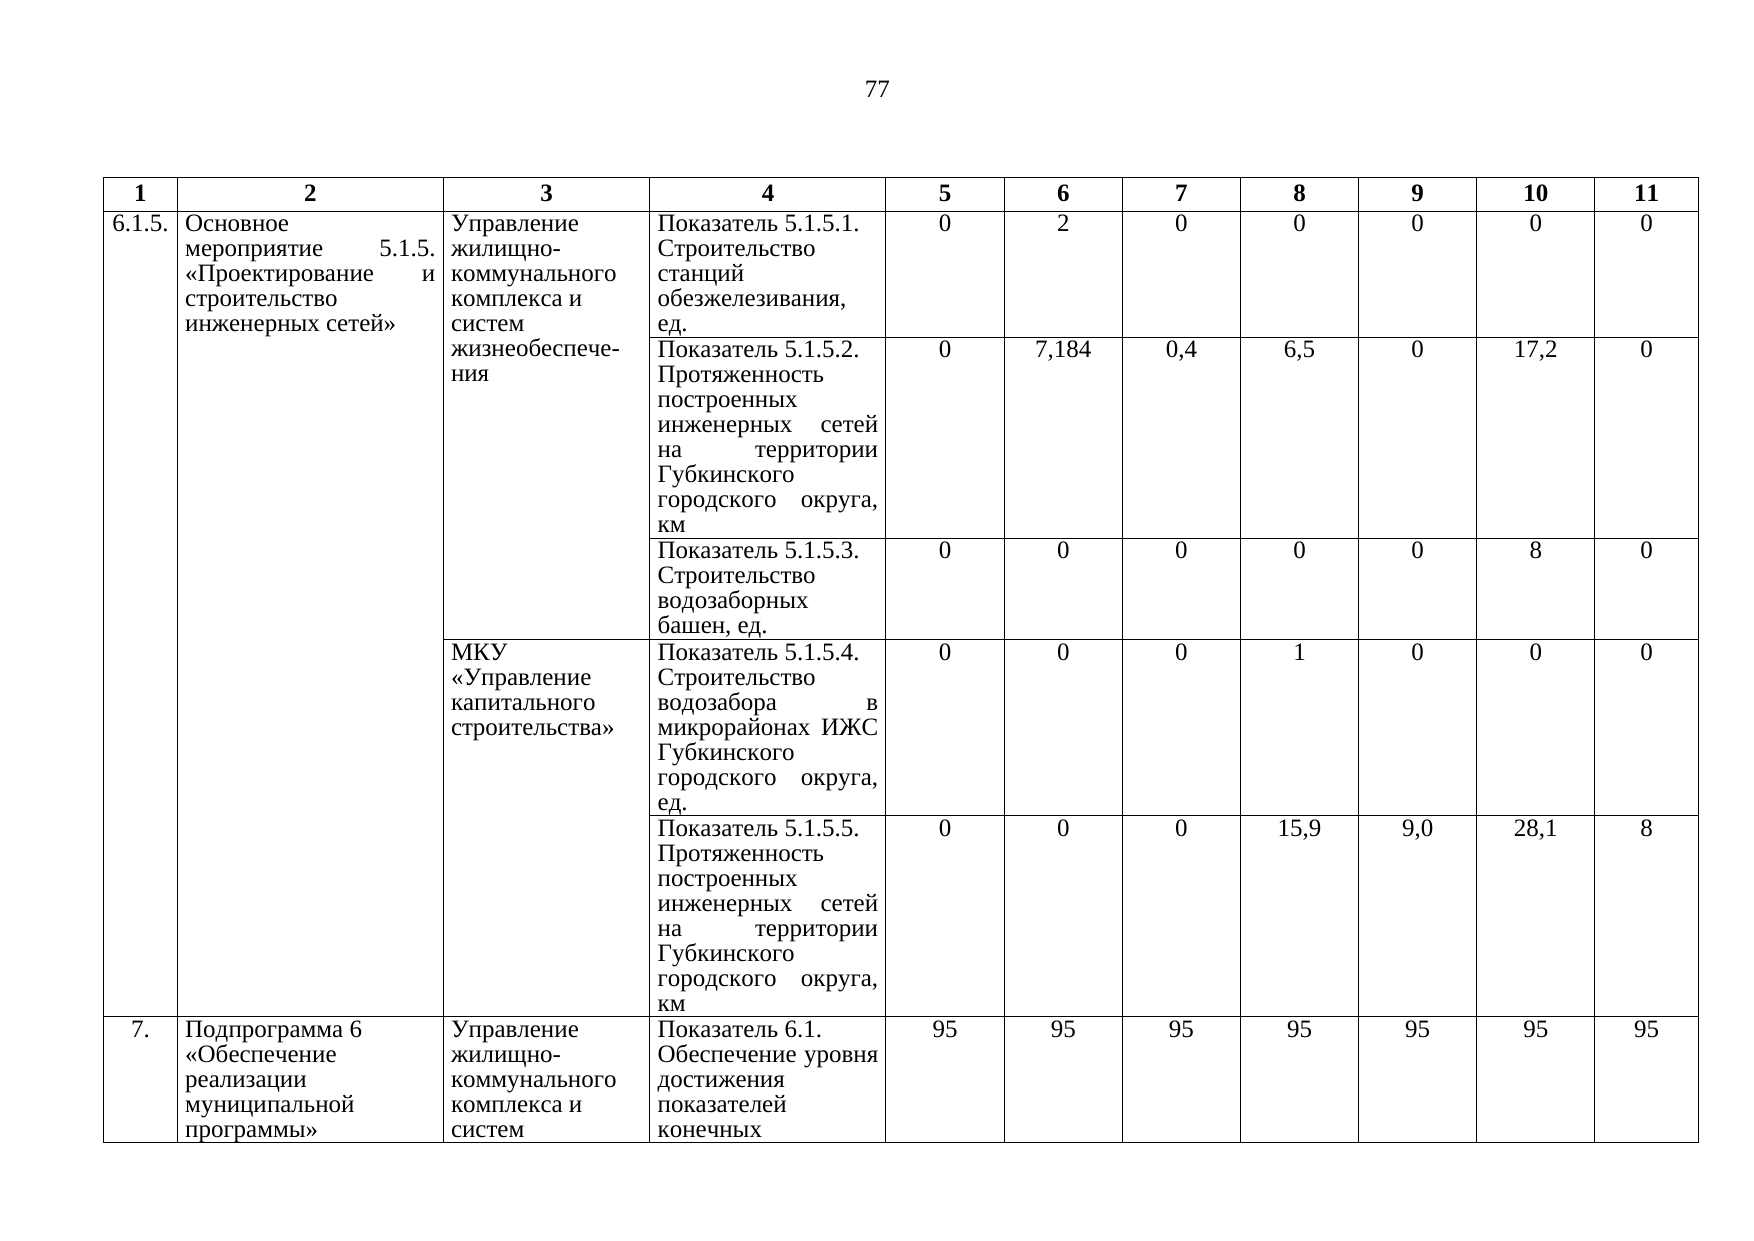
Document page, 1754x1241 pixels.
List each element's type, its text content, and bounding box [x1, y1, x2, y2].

table_cell 15,9 [1241, 816, 1358, 1016]
table_cell Показатель 5.1.5.4. Строительство водозабора в микрорайонах ИЖС Губкинского городского округа, ед. [650, 640, 885, 815]
table_cell 28,1 [1477, 816, 1594, 1016]
table_cell 9,0 [1359, 816, 1476, 1016]
table_cell МКУ «Управление капитального строительства» [444, 640, 649, 1016]
table_header 1 [104, 178, 177, 211]
table_header 6 [1005, 178, 1122, 211]
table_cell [444, 212, 649, 639]
table_header 4 [650, 178, 885, 211]
table_cell 0 [1123, 539, 1240, 639]
table_cell 95 [1477, 1017, 1594, 1142]
table_cell 0 [1477, 212, 1594, 337]
table_header 5 [886, 178, 1004, 211]
table_cell 0 [1359, 212, 1476, 337]
table_cell 0 [1123, 212, 1240, 337]
table_cell 0 [1005, 539, 1122, 639]
table_cell 0 [1241, 539, 1358, 639]
table_cell Показатель 5.1.5.2. Протяженность построенных инженерных сетей на территории Губкинского городского округа, км [650, 338, 885, 538]
table_cell 95 [1241, 1017, 1358, 1142]
table_cell Показатель 5.1.5.5. Протяженность построенных инженерных сетей на территории Губкинского городского округа, км [650, 816, 885, 1016]
table_cell 95 [1595, 1017, 1698, 1142]
table_cell 17,2 [1477, 338, 1594, 538]
table_cell 0 [1359, 640, 1476, 815]
table_cell 0 [1595, 212, 1698, 337]
table_cell 6,5 [1241, 338, 1358, 538]
table_cell 0 [1595, 539, 1698, 639]
table_header 10 [1477, 178, 1594, 211]
table_cell 0 [1005, 816, 1122, 1016]
table_cell 95 [1359, 1017, 1476, 1142]
table_cell 8 [1477, 539, 1594, 639]
table_cell 0 [886, 539, 1004, 639]
table_cell Показатель 5.1.5.3. Строительство водозаборных башен, ед. [650, 539, 885, 639]
table_cell 0 [1123, 816, 1240, 1016]
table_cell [444, 1017, 649, 1142]
table_cell 0 [1359, 539, 1476, 639]
table_cell 2 [1005, 212, 1122, 337]
table_cell Основное мероприятие 5.1.5. «Проектирование и строительство инженерных сетей» [178, 212, 443, 1016]
table_cell 0 [1123, 640, 1240, 815]
table_cell 0 [1595, 338, 1698, 538]
table_cell 0 [886, 338, 1004, 538]
table_cell 95 [1123, 1017, 1240, 1142]
table_cell 8 [1595, 816, 1698, 1016]
table_cell 0 [886, 640, 1004, 815]
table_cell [178, 1017, 443, 1142]
table_cell 0 [1359, 338, 1476, 538]
table_cell 1 [1241, 640, 1358, 815]
table_header 9 [1359, 178, 1476, 211]
table_cell 0 [1005, 640, 1122, 815]
table_header 2 [178, 178, 443, 211]
table_cell 0 [1241, 212, 1358, 337]
table_cell 95 [886, 1017, 1004, 1142]
table_cell 7,184 [1005, 338, 1122, 538]
table_cell 0 [886, 816, 1004, 1016]
table_cell 6.1.5. [104, 212, 177, 1016]
table_cell 0,4 [1123, 338, 1240, 538]
table_header 3 [444, 178, 649, 211]
table_cell 0 [1595, 640, 1698, 815]
table_cell 7. [104, 1017, 177, 1142]
table_cell 0 [1477, 640, 1594, 815]
table_cell Показатель 5.1.5.1. Строительство станций обезжелезивания, ед. [650, 212, 885, 337]
table_header 7 [1123, 178, 1240, 211]
table_header 8 [1241, 178, 1358, 211]
table_cell 95 [1005, 1017, 1122, 1142]
table_cell 0 [886, 212, 1004, 337]
table_header 11 [1595, 178, 1698, 211]
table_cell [650, 1017, 885, 1142]
